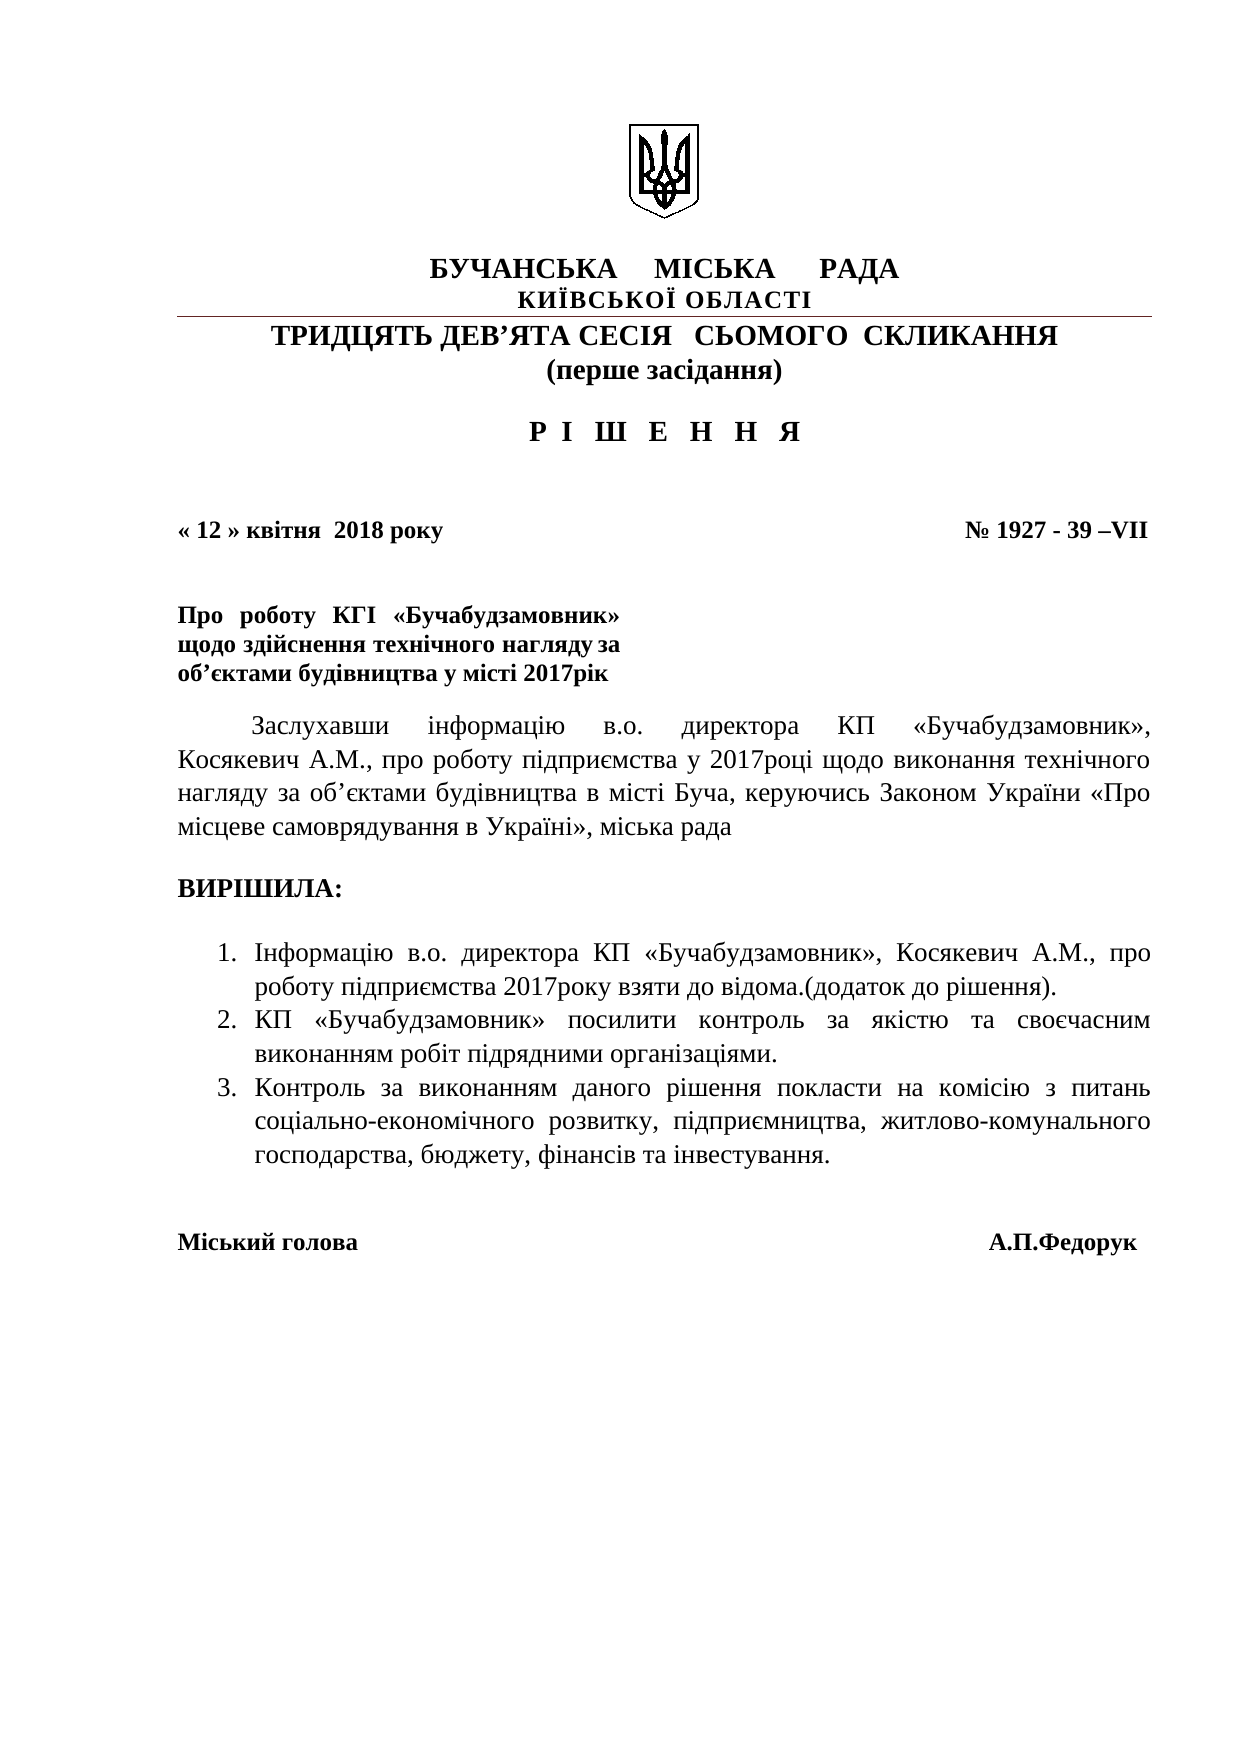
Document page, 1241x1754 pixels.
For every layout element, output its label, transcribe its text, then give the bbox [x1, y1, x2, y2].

text « 12 » квітня 2018 року № 1927 - 39 –VІI [177, 515, 1152, 543]
list Інформацію в.о. директора КП «Бучабудзамовник», Косякевич А.М., про роботу підприємства 2017року взяти до відома.(додаток до рішення). [217, 935, 1152, 1002]
text ТРИДЦЯТЬ ДЕВ’ЯТА СЕСІЯ СЬОМОГО СКЛИКАННЯ [177, 318, 1152, 352]
text (перше засідання) [177, 352, 1152, 385]
text ВИРІШИЛА: [177, 875, 1152, 902]
list Контроль за виконанням даного рішення покласти на комісію з питань соціально-економічного розвитку, підприємництва, житлово-комунального господарства, бюджету, фінансів та інвестування. [217, 1069, 1152, 1170]
text Заслухавши інформацію в.о. директора КП «Бучабудзамовник», Косякевич А.М., про роботу підприємства у 2017році щодо виконання технічного нагляду за об’єктами будівництва в місті Буча, керуючись Законом України «Про місцеве самоврядування в Україні», міська рада [177, 708, 1152, 842]
text Р І Ш Е Н Н Я [177, 414, 1152, 448]
text Про роботу КГІ «Бучабудзамовник» щодо здійснення технічного нагляду за об’єктами будівництва у місті 2017рік [177, 601, 620, 687]
list КП «Бучабудзамовник» посилити контроль за якістю та своєчасним виконанням робіт підрядними організаціями. [217, 1002, 1152, 1069]
subtitle КИЇВСЬКОЇ ОБЛАСТІ [177, 285, 1152, 316]
text БУЧАНСЬКА МІСЬКА РАДА [177, 252, 1152, 285]
text Міський голова А.П.Федорук [177, 1227, 1152, 1256]
